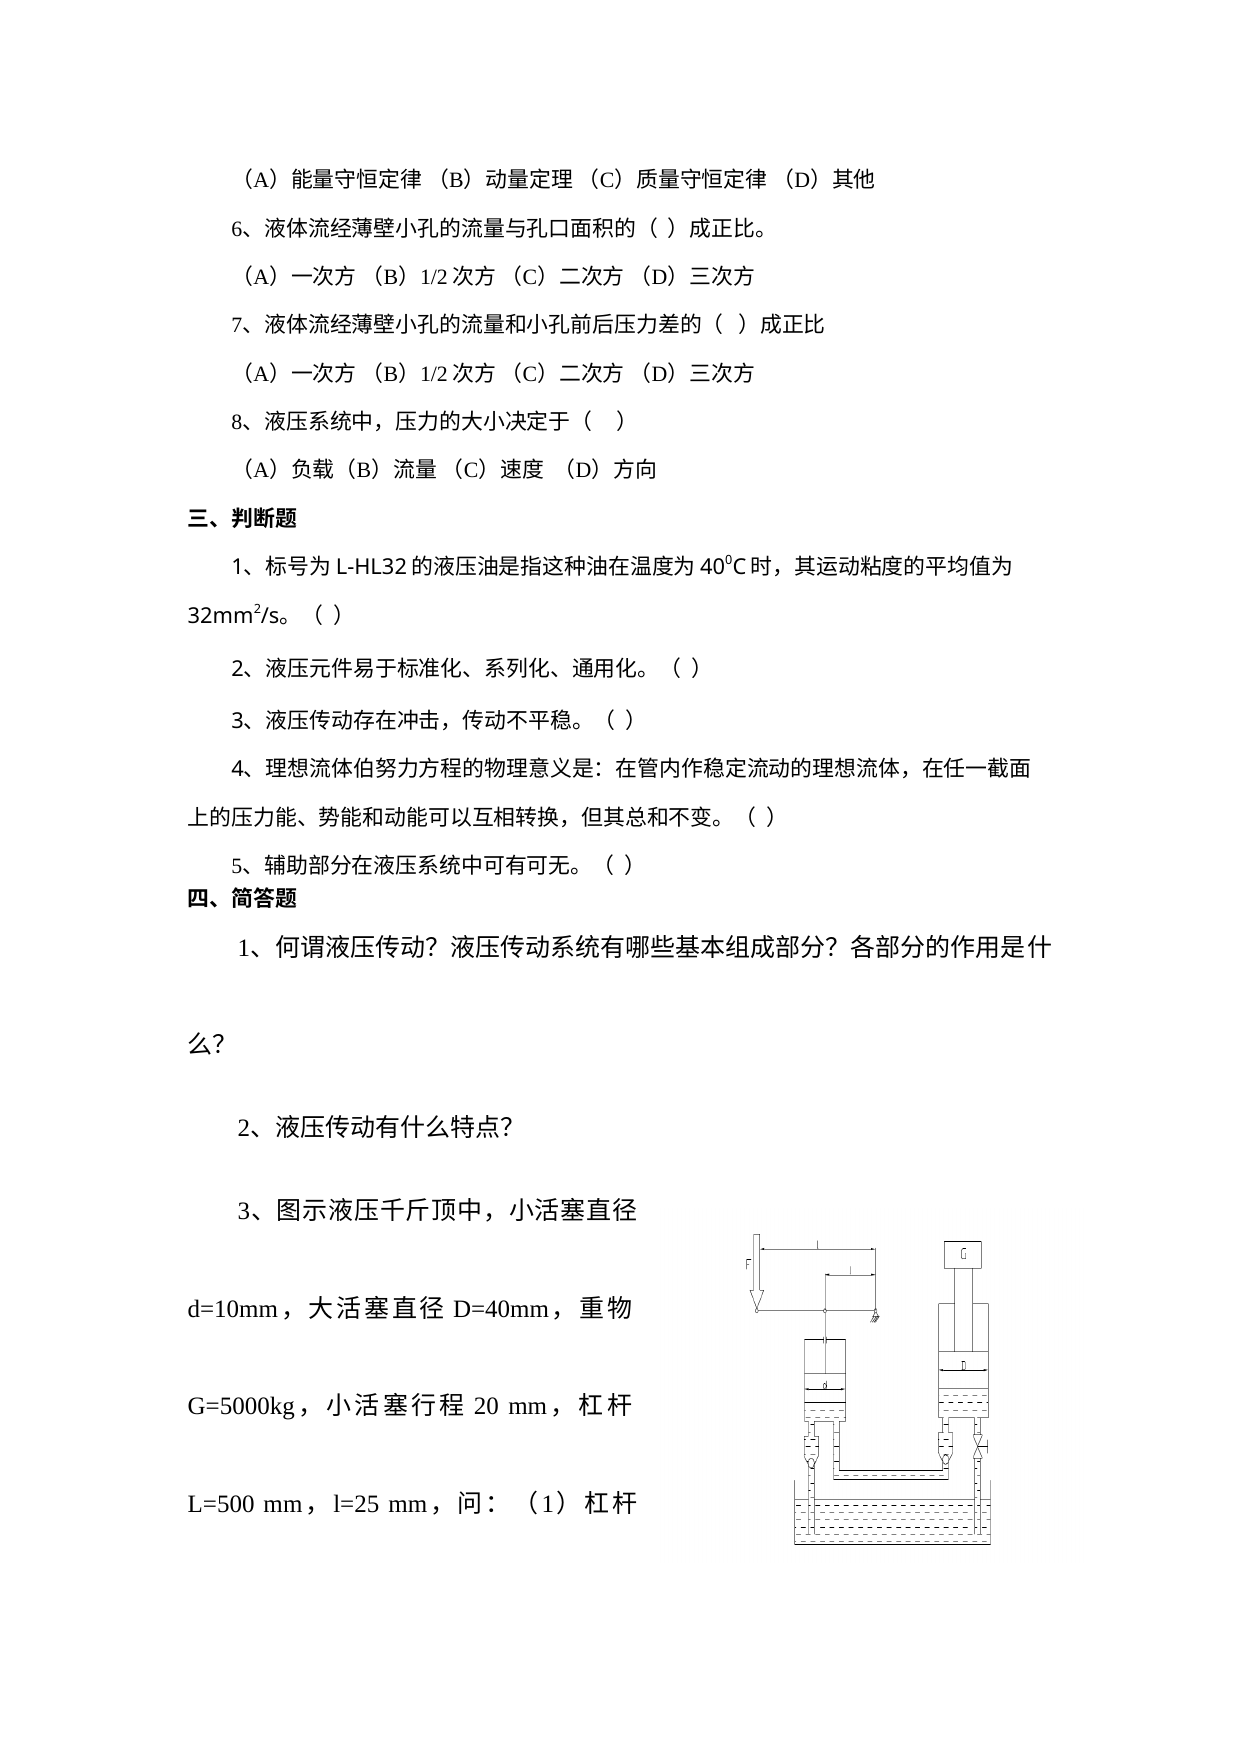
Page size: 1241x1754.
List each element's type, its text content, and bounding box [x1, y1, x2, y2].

text （A）能量守恒定律 （B）动量定理 （C）质量守恒定律 （D）其他 [187, 162, 1053, 194]
text 2、液压元件易于标准化、系列化、通用化。（ ） [187, 651, 1053, 682]
text 三、判断题 [187, 500, 1053, 533]
text 6、液体流经薄壁小孔的流量与孔口面积的（ ）成正比。 [187, 210, 1053, 243]
text 4、理想流体伯努力方程的物理意义是：在管内作稳定流动的理想流体，在任一截面上的压力能、势能和动能可以互相转换，但其总和不变。（ ） [187, 751, 1053, 832]
text 1、何谓液压传动？液压传动系统有哪些基本组成部分？各部分的作用是什么？ [187, 913, 1053, 1075]
text 7、液体流经薄壁小孔的流量和小孔前后压力差的（ ）成正比 [187, 307, 1053, 339]
text （A）一次方 （B）1/2次方 （C）二次方 （D）三次方 [187, 259, 1053, 291]
text （A）一次方 （B）1/2次方 （C）二次方 （D）三次方 [187, 355, 1053, 388]
text 1、标号为L-HL32的液压油是指这种油在温度为400C时，其运动粘度的平均值为32mm2/s。（ ） [187, 549, 1053, 630]
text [187, 1176, 1053, 1534]
list 四、简答题 [187, 880, 1053, 913]
text 5、辅助部分在液压系统中可有可无。（ ） [187, 848, 1053, 880]
text （A）负载（B）流量 （C）速度 （D）方向 [187, 452, 1053, 484]
text 2、液压传动有什么特点？ [187, 1093, 1053, 1158]
text 8、液压系统中，压力的大小决定于（ ） [187, 404, 1053, 436]
text 3、液压传动存在冲击，传动不平稳。（ ） [187, 703, 1053, 735]
